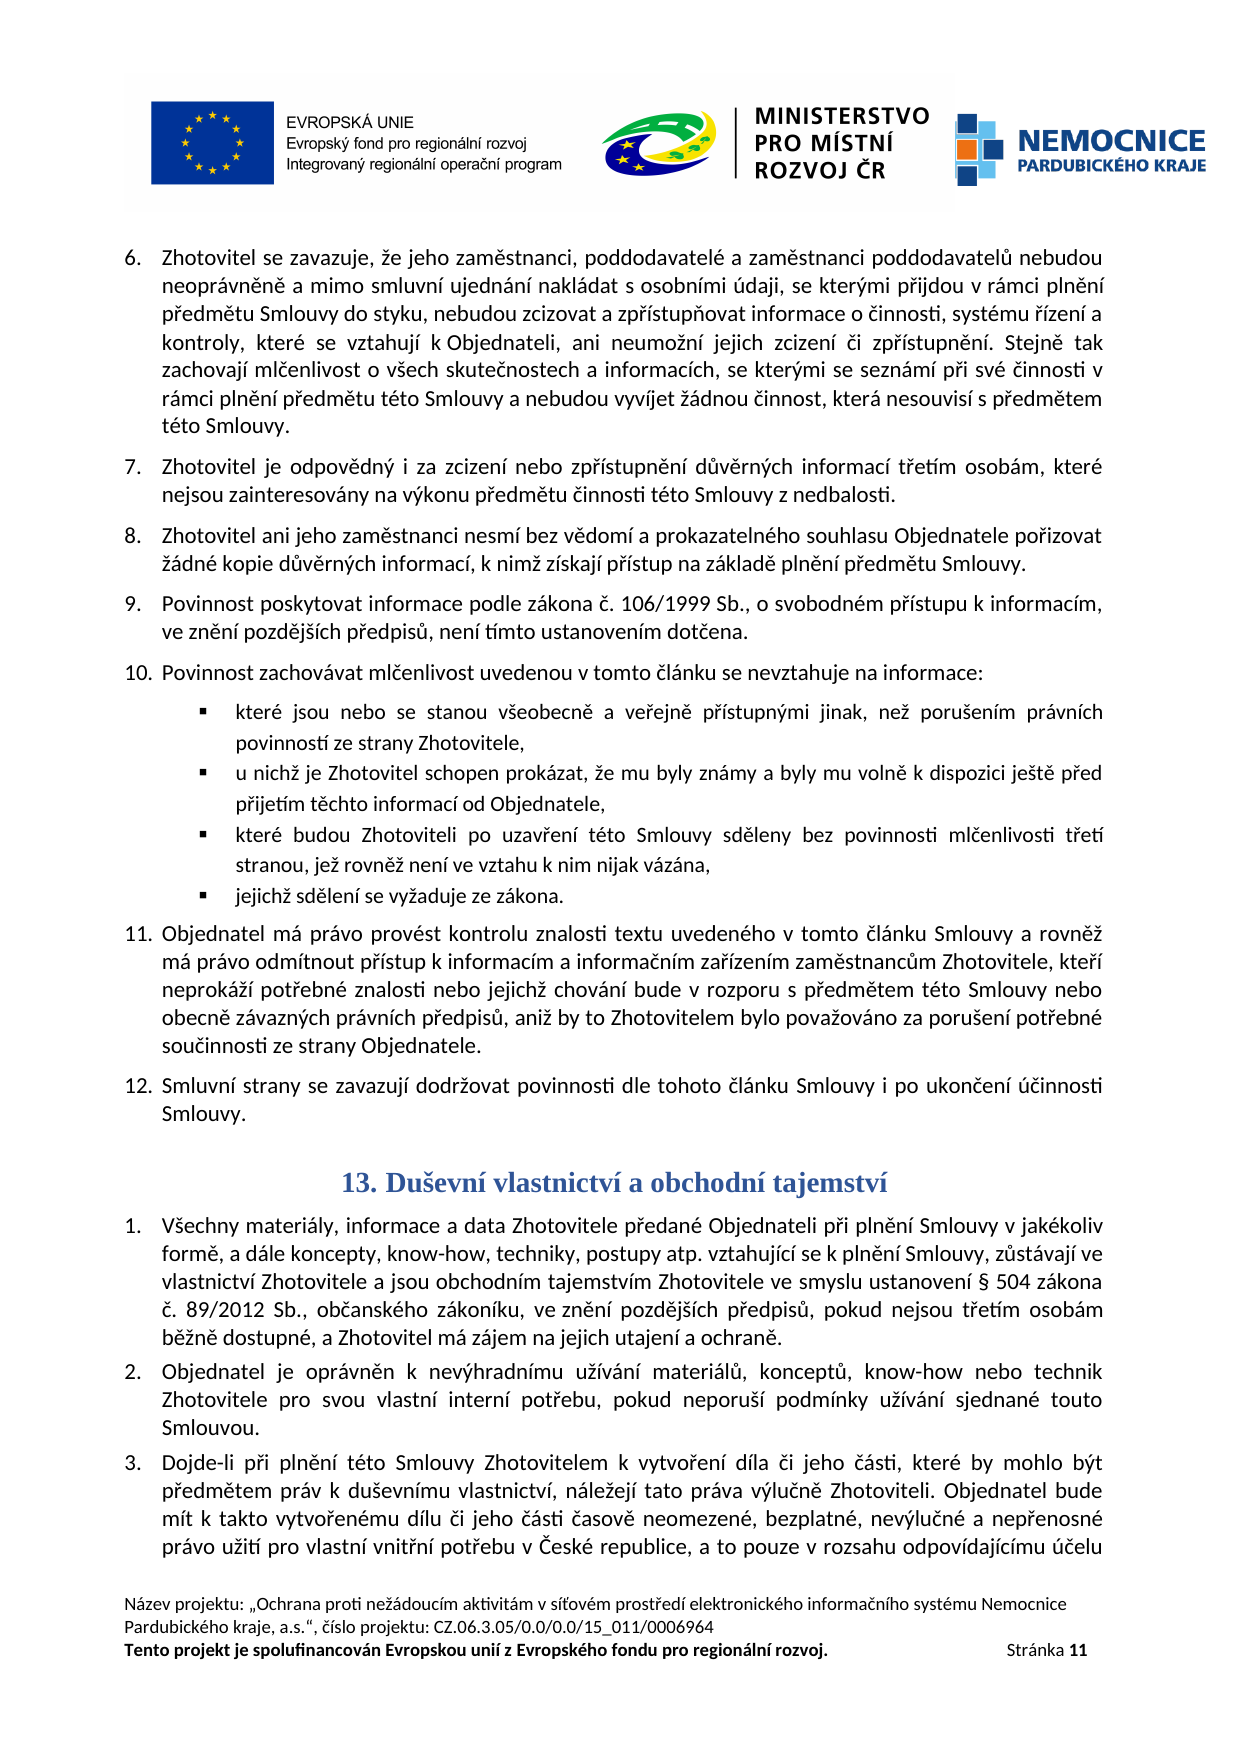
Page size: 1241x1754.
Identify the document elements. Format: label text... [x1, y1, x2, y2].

subtitle Duševní vlastnictví a obchodní tajemství [124, 1165, 1104, 1199]
list které budou Zhotoviteli po uzavření této Smlouvy sděleny bez povinnosti mlčenlivosti třetí stranou, jež rovněž není ve vztahu k nim nijak vázána, [198, 821, 1104, 878]
list které jsou nebo se stanou všeobecně a veřejně přístupnými jinak, než porušením právních povinností ze strany Zhotovitele, [198, 698, 1104, 756]
list Povinnost poskytovat informace podle zákona č. 106/1999 Sb., o svobodném přístupu k informacím, ve znění pozdějších předpisů, není tímto ustanovením dotčena. [124, 589, 1104, 645]
list jejichž sdělení se vyžaduje ze zákona. [198, 882, 1104, 909]
list Zhotovitel je odpovědný i za zcizení nebo zpřístupnění důvěrných informací třetím osobám, které nejsou zainteresovány na výkonu předmětu činnosti této Smlouvy z nedbalosti. [124, 452, 1104, 508]
list Zhotovitel se zavazuje, že jeho zaměstnanci, poddodavatelé a zaměstnanci poddodavatelů nebudou neoprávněně a mimo smluvní ujednání nakládat s osobními údaji, se kterými přijdou v rámci plnění předmětu Smlouvy do styku, nebudou zcizovat a zpřístupňovat informace o činnosti, systému řízení a kontroly, které se vztahují k Objednateli, ani neumožní jejich zcizení či zpřístupnění. Stejně tak zachovají mlčenlivost o všech skutečnostech a informacích, se kterými se seznámí při své činnosti v rámci plnění předmětu této Smlouvy a nebudou vyvíjet žádnou činnost, která nesouvisí s předmětem této Smlouvy. [124, 243, 1104, 440]
list Objednatel má právo provést kontrolu znalosti textu uvedeného v tomto článku Smlouvy a rovněž má právo odmítnout přístup k informacím a informačním zařízením zaměstnancům Zhotovitele, kteří neprokáží potřebné znalosti nebo jejichž chování bude v rozporu s předmětem této Smlouvy nebo obecně závazných právních předpisů, aniž by to Zhotovitelem bylo považováno za porušení potřebné součinnosti ze strany Objednatele. [124, 919, 1104, 1059]
picture [124, 73, 1206, 212]
list Objednatel je oprávněn k nevýhradnímu užívání materiálů, konceptů, know-how nebo technik Zhotovitele pro svou vlastní interní potřebu, pokud neporuší podmínky užívání sjednané touto Smlouvou. [124, 1357, 1104, 1442]
list u nichž je Zhotovitel schopen prokázat, že mu byly známy a byly mu volně k dispozici ještě před přijetím těchto informací od Objednatele, [198, 759, 1104, 817]
list Smluvní strany se zavazují dodržovat povinnosti dle tohoto článku Smlouvy i po ukončení účinnosti Smlouvy. [124, 1072, 1104, 1128]
list Povinnost zachovávat mlčenlivost uvedenou v tomto článku se nevztahuje na informace: [124, 658, 1104, 686]
list Všechny materiály, informace a data Zhotovitele předané Objednateli při plnění Smlouvy v jakékoliv formě, a dále koncepty, know-how, techniky, postupy atp. vztahující se k plnění Smlouvy, zůstávají ve vlastnictví Zhotovitele a jsou obchodním tajemstvím Zhotovitele ve smyslu ustanovení § 504 zákona č. 89/2012 Sb., občanského zákoníku, ve znění pozdějších předpisů, pokud nejsou třetím osobám běžně dostupné, a Zhotovitel má zájem na jejich utajení a ochraně. [124, 1211, 1104, 1351]
list Zhotovitel ani jeho zaměstnanci nesmí bez vědomí a prokazatelného souhlasu Objednatele pořizovat žádné kopie důvěrných informací, k nimž získají přístup na základě plnění předmětu Smlouvy. [124, 521, 1104, 577]
